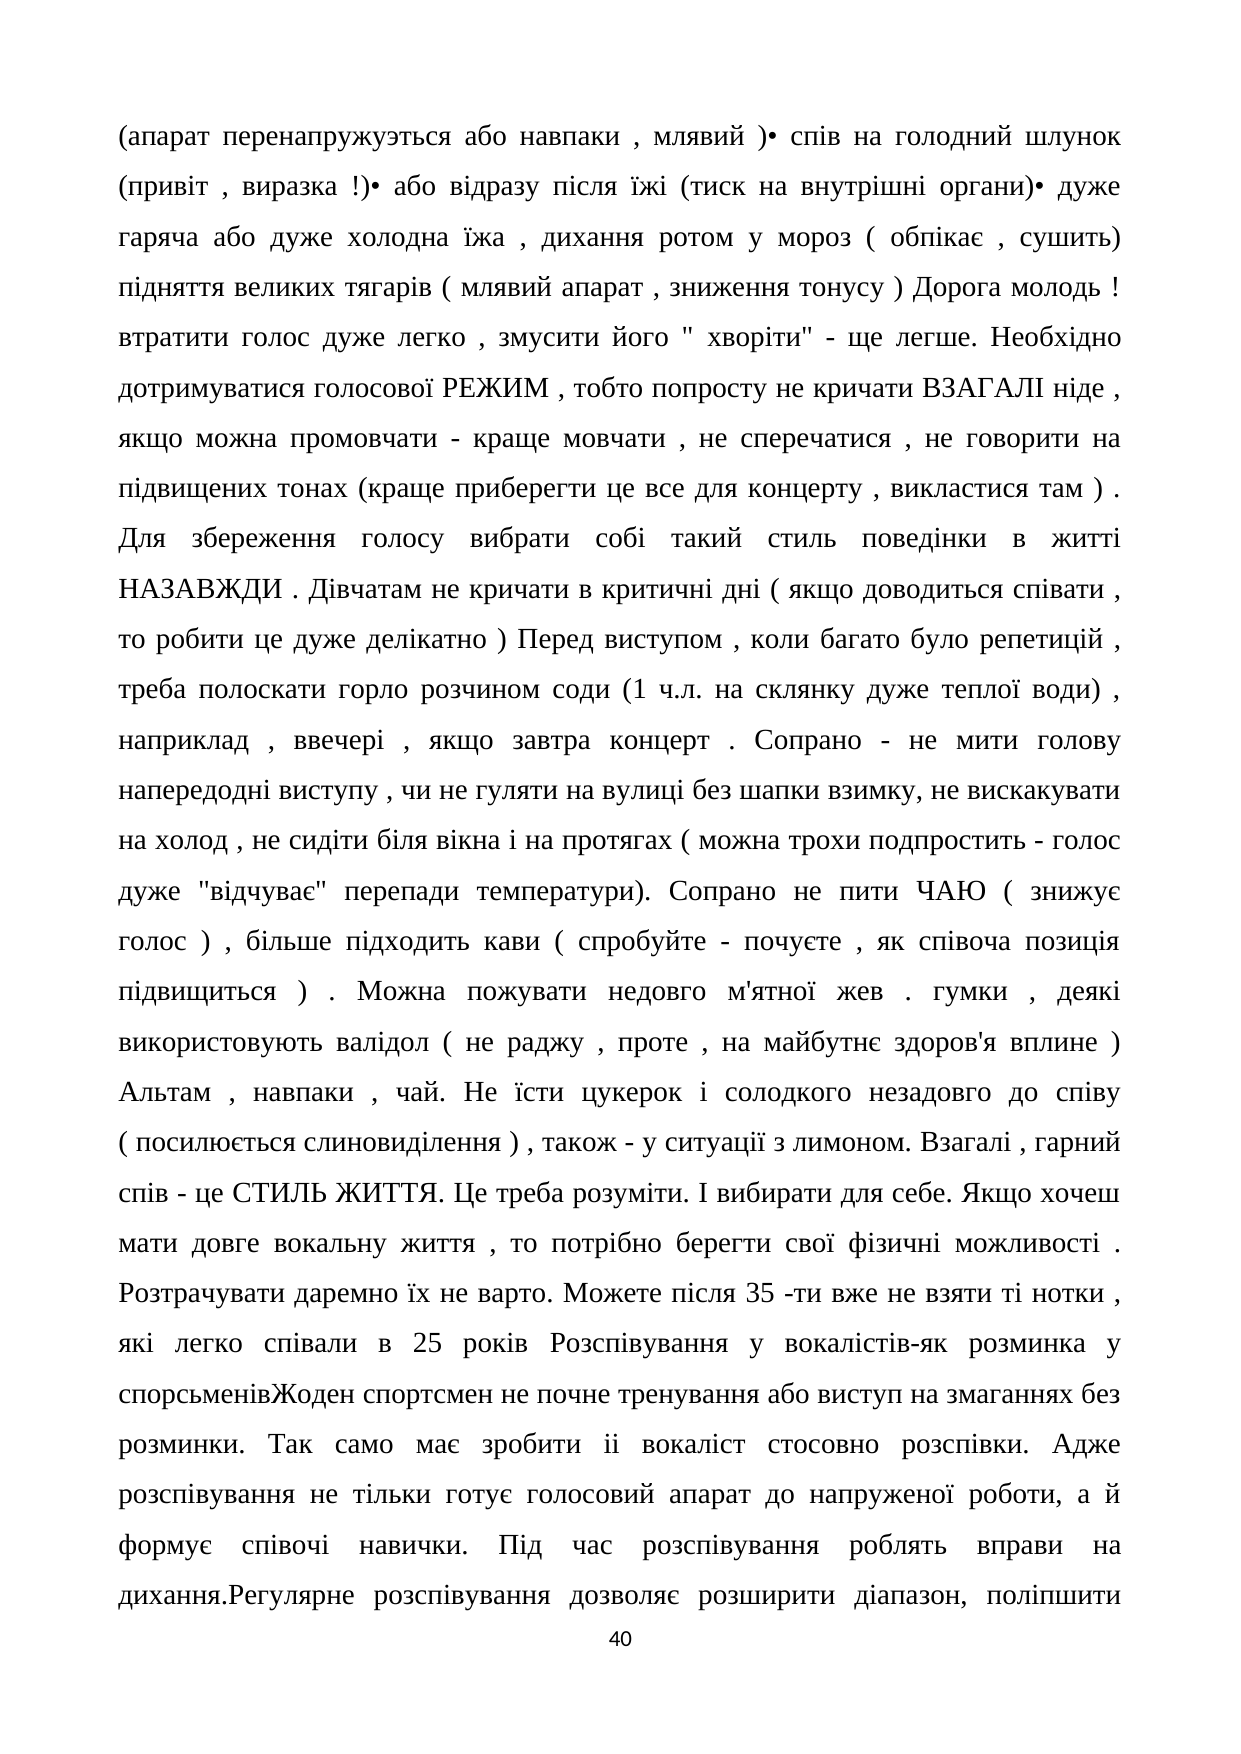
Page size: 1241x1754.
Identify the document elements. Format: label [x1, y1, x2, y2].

text [118, 118, 1122, 1611]
